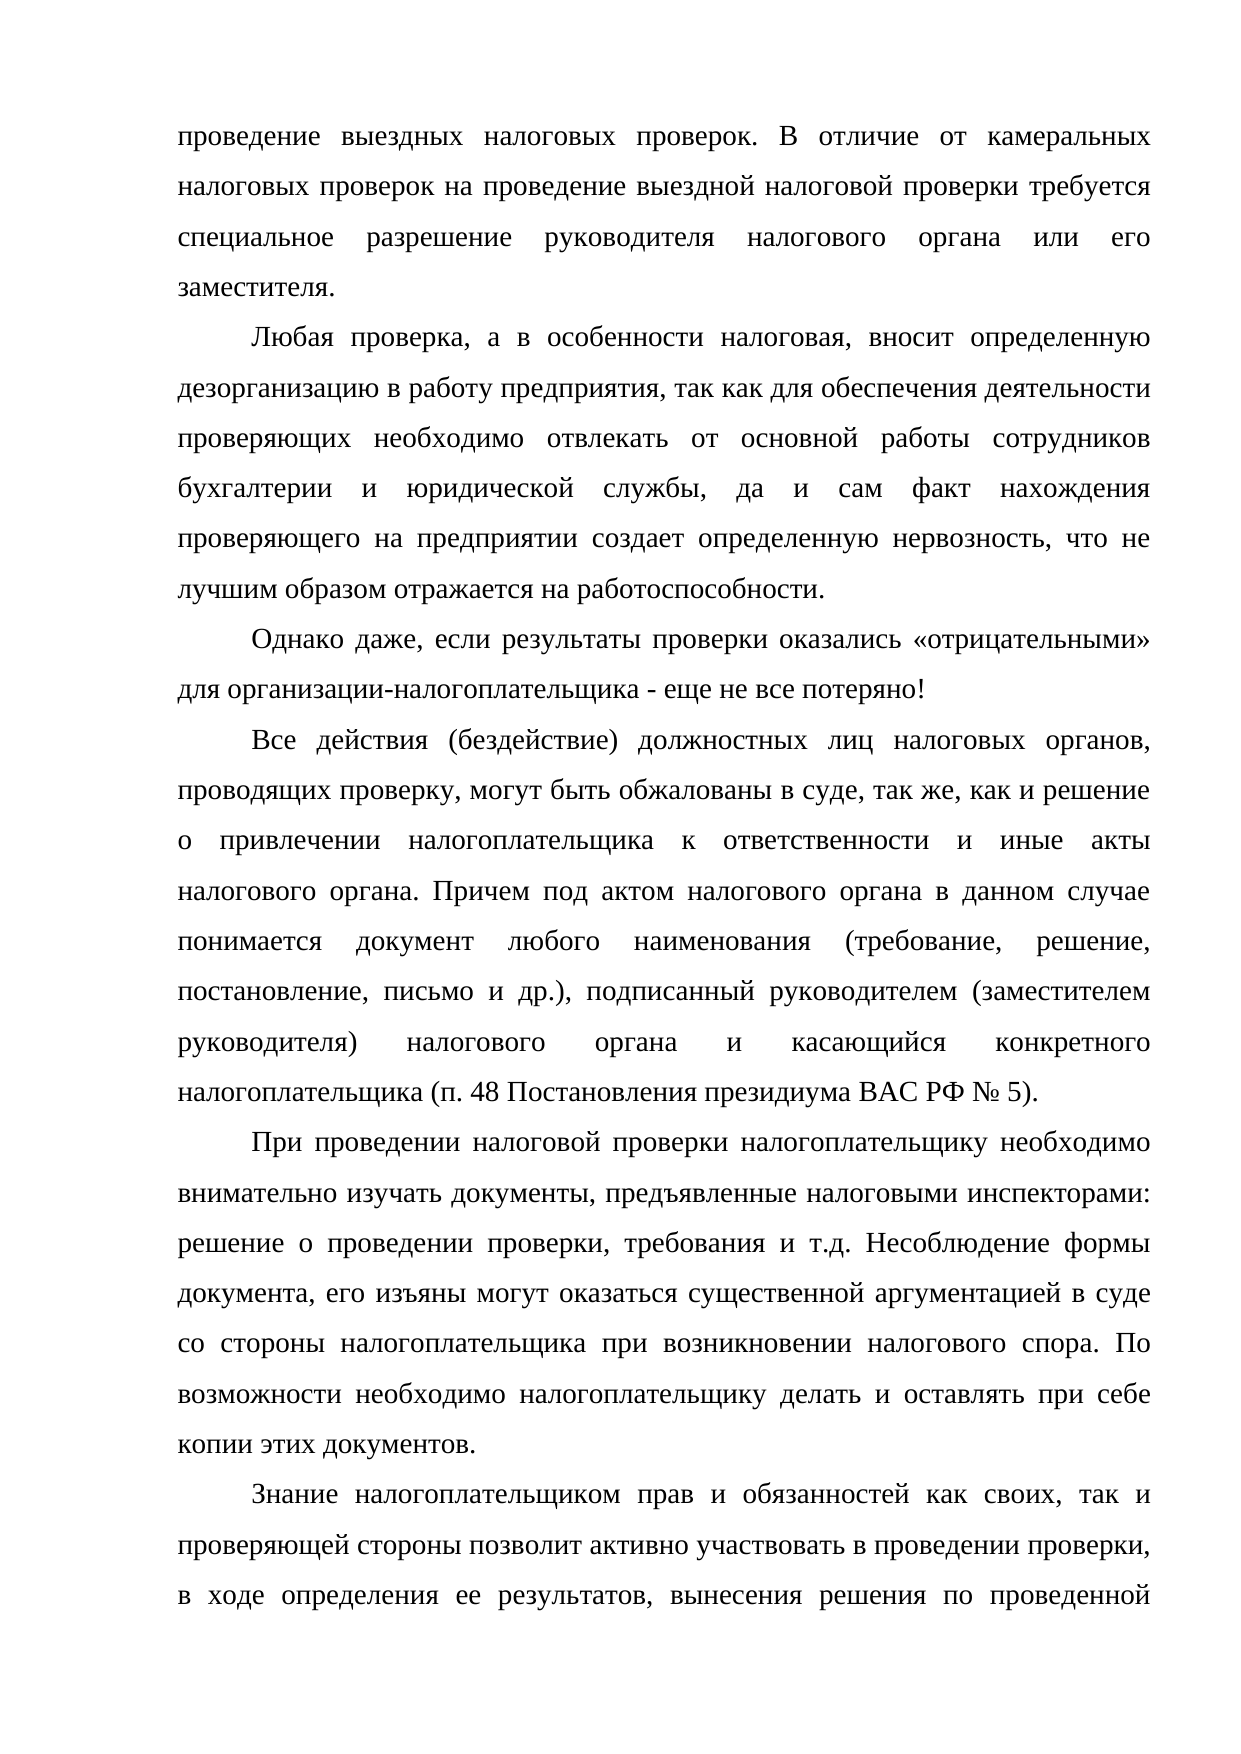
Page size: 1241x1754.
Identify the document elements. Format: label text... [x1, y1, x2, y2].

text Однако даже, если результаты проверки оказались «отрицательными» для организации-налогоплательщика - еще не все потеряно! [177, 621, 1152, 705]
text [177, 118, 1152, 303]
text При проведении налоговой проверки налогоплательщику необходимо внимательно изучать документы, предъявленные налоговыми инспекторами: решение о проведении проверки, требования и т.д. Несоблюдение формы документа, его изъяны могут оказаться существенной аргументацией в суде со стороны налогоплательщика при возникновении налогового спора. По возможности необходимо налогоплательщику делать и оставлять при себе копии этих документов. [177, 1124, 1152, 1460]
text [177, 1477, 1152, 1611]
text Все действия (бездействие) должностных лиц налоговых органов, проводящих проверку, могут быть обжалованы в суде, так же, как и решение о привлечении налогоплательщика к ответственности и иные акты налогового органа. Причем под актом налогового органа в данном случае понимается документ любого наименования (требование, решение, постановление, письмо и др.), подписанный руководителем (заместителем руководителя) налогового органа и касающийся конкретного налогоплательщика (п. 48 Постановления президиума ВАС РФ № 5). [177, 722, 1152, 1108]
text Любая проверка, а в особенности налоговая, вносит определенную дезорганизацию в работу предприятия, так как для обеспечения деятельности проверяющих необходимо отвлекать от основной работы сотрудников бухгалтерии и юридической службы, да и сам факт нахождения проверяющего на предприятии создает определенную нервозность, что не лучшим образом отражается на работоспособности. [177, 319, 1152, 604]
